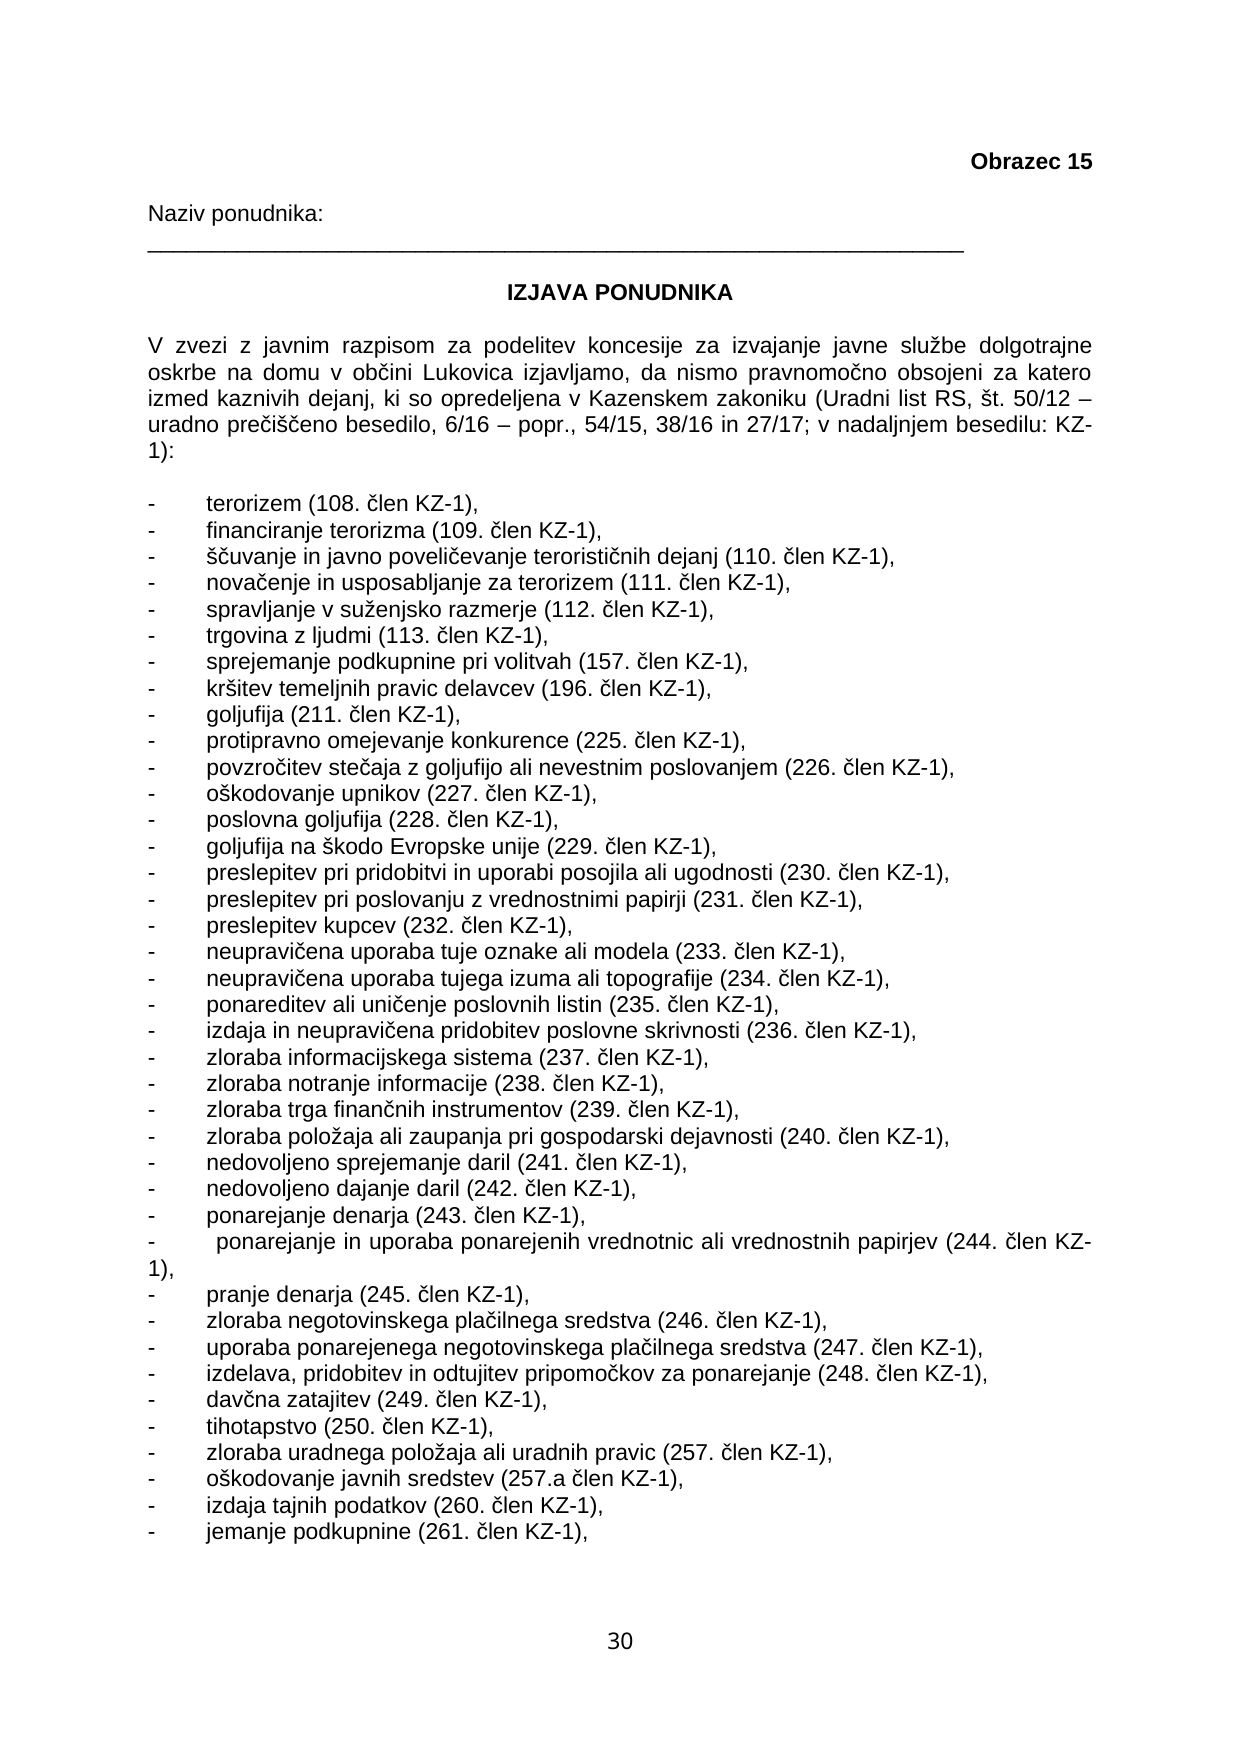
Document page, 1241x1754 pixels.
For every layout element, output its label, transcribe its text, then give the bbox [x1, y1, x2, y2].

text - uporaba ponarejenega negotovinskega plačilnega sredstva (247. člen KZ-1), [148, 1333, 1093, 1360]
text - goljufija (211. člen KZ-1), [148, 701, 1093, 727]
text - ponareditev ali uničenje poslovnih listin (235. člen KZ-1), [148, 991, 1093, 1017]
text - preslepitev kupcev (232. člen KZ-1), [148, 912, 1093, 938]
text - nedovoljeno dajanje daril (242. člen KZ-1), [148, 1175, 1093, 1202]
text - novačenje in usposabljanje za terorizem (111. člen KZ-1), [148, 569, 1093, 596]
text - zloraba negotovinskega plačilnega sredstva (246. člen KZ-1), [148, 1307, 1093, 1333]
text - pranje denarja (245. člen KZ-1), [148, 1281, 1093, 1307]
text Obrazec 15 [148, 148, 1093, 174]
text - goljufija na škodo Evropske unije (229. člen KZ-1), [148, 833, 1093, 859]
text - izdelava, pridobitev in odtujitev pripomočkov za ponarejanje (248. člen KZ-1), [148, 1360, 1093, 1386]
text - poslovna goljufija (228. člen KZ-1), [148, 806, 1093, 833]
text - ponarejanje in uporaba ponarejenih vrednotnic ali vrednostnih papirjev (244. člen KZ-1), [148, 1228, 1093, 1281]
text - oškodovanje javnih sredstev (257.a člen KZ-1), [148, 1465, 1093, 1492]
text - trgovina z ljudmi (113. člen KZ-1), [148, 622, 1093, 648]
text - spravljanje v suženjsko razmerje (112. člen KZ-1), [148, 596, 1093, 622]
text - neupravičena uporaba tuje oznake ali modela (233. člen KZ-1), [148, 938, 1093, 964]
text - terorizem (108. člen KZ-1), [148, 490, 1093, 517]
text - ščuvanje in javno poveličevanje terorističnih dejanj (110. člen KZ-1), [148, 543, 1093, 569]
text - neupravičena uporaba tujega izuma ali topografije (234. člen KZ-1), [148, 964, 1093, 991]
text - zloraba informacijskega sistema (237. člen KZ-1), [148, 1044, 1093, 1070]
text - jemanje podkupnine (261. člen KZ-1), [148, 1518, 1093, 1544]
text - povzročitev stečaja z goljufijo ali nevestnim poslovanjem (226. člen KZ-1), [148, 754, 1093, 780]
text - financiranje terorizma (109. člen KZ-1), [148, 517, 1093, 543]
text - tihotapstvo (250. člen KZ-1), [148, 1413, 1093, 1439]
text - davčna zatajitev (249. člen KZ-1), [148, 1386, 1093, 1413]
text - ponarejanje denarja (243. člen KZ-1), [148, 1202, 1093, 1228]
text - preslepitev pri pridobitvi in uporabi posojila ali ugodnosti (230. člen KZ-1), [148, 859, 1093, 886]
text IZJAVA PONUDNIKA [148, 279, 1093, 306]
text - izdaja in neupravičena pridobitev poslovne skrivnosti (236. člen KZ-1), [148, 1017, 1093, 1044]
text - zloraba uradnega položaja ali uradnih pravic (257. člen KZ-1), [148, 1439, 1093, 1465]
text - kršitev temeljnih pravic delavcev (196. člen KZ-1), [148, 675, 1093, 701]
text Naziv ponudnika: ________________________________________________________________ [148, 200, 1093, 253]
text - izdaja tajnih podatkov (260. člen KZ-1), [148, 1492, 1093, 1518]
text - zloraba notranje informacije (238. člen KZ-1), [148, 1070, 1093, 1096]
text - nedovoljeno sprejemanje daril (241. člen KZ-1), [148, 1149, 1093, 1175]
text - zloraba položaja ali zaupanja pri gospodarski dejavnosti (240. člen KZ-1), [148, 1123, 1093, 1149]
text V zvezi z javnim razpisom za podelitev koncesije za izvajanje javne službe dolgotrajne oskrbe na domu v občini Lukovica izjavljamo, da nismo pravnomočno obsojeni za katero izmed kaznivih dejanj, ki so opredeljena v Kazenskem zakoniku (Uradni list RS, št. 50/12 – uradno prečiščeno besedilo, 6/16 – popr., 54/15, 38/16 in 27/17; v nadaljnjem besedilu: KZ-1): [148, 332, 1093, 464]
text - protipravno omejevanje konkurence (225. člen KZ-1), [148, 727, 1093, 754]
text - sprejemanje podkupnine pri volitvah (157. člen KZ-1), [148, 648, 1093, 675]
text - oškodovanje upnikov (227. člen KZ-1), [148, 780, 1093, 806]
text - preslepitev pri poslovanju z vrednostnimi papirji (231. člen KZ-1), [148, 886, 1093, 912]
text - zloraba trga finančnih instrumentov (239. člen KZ-1), [148, 1096, 1093, 1123]
